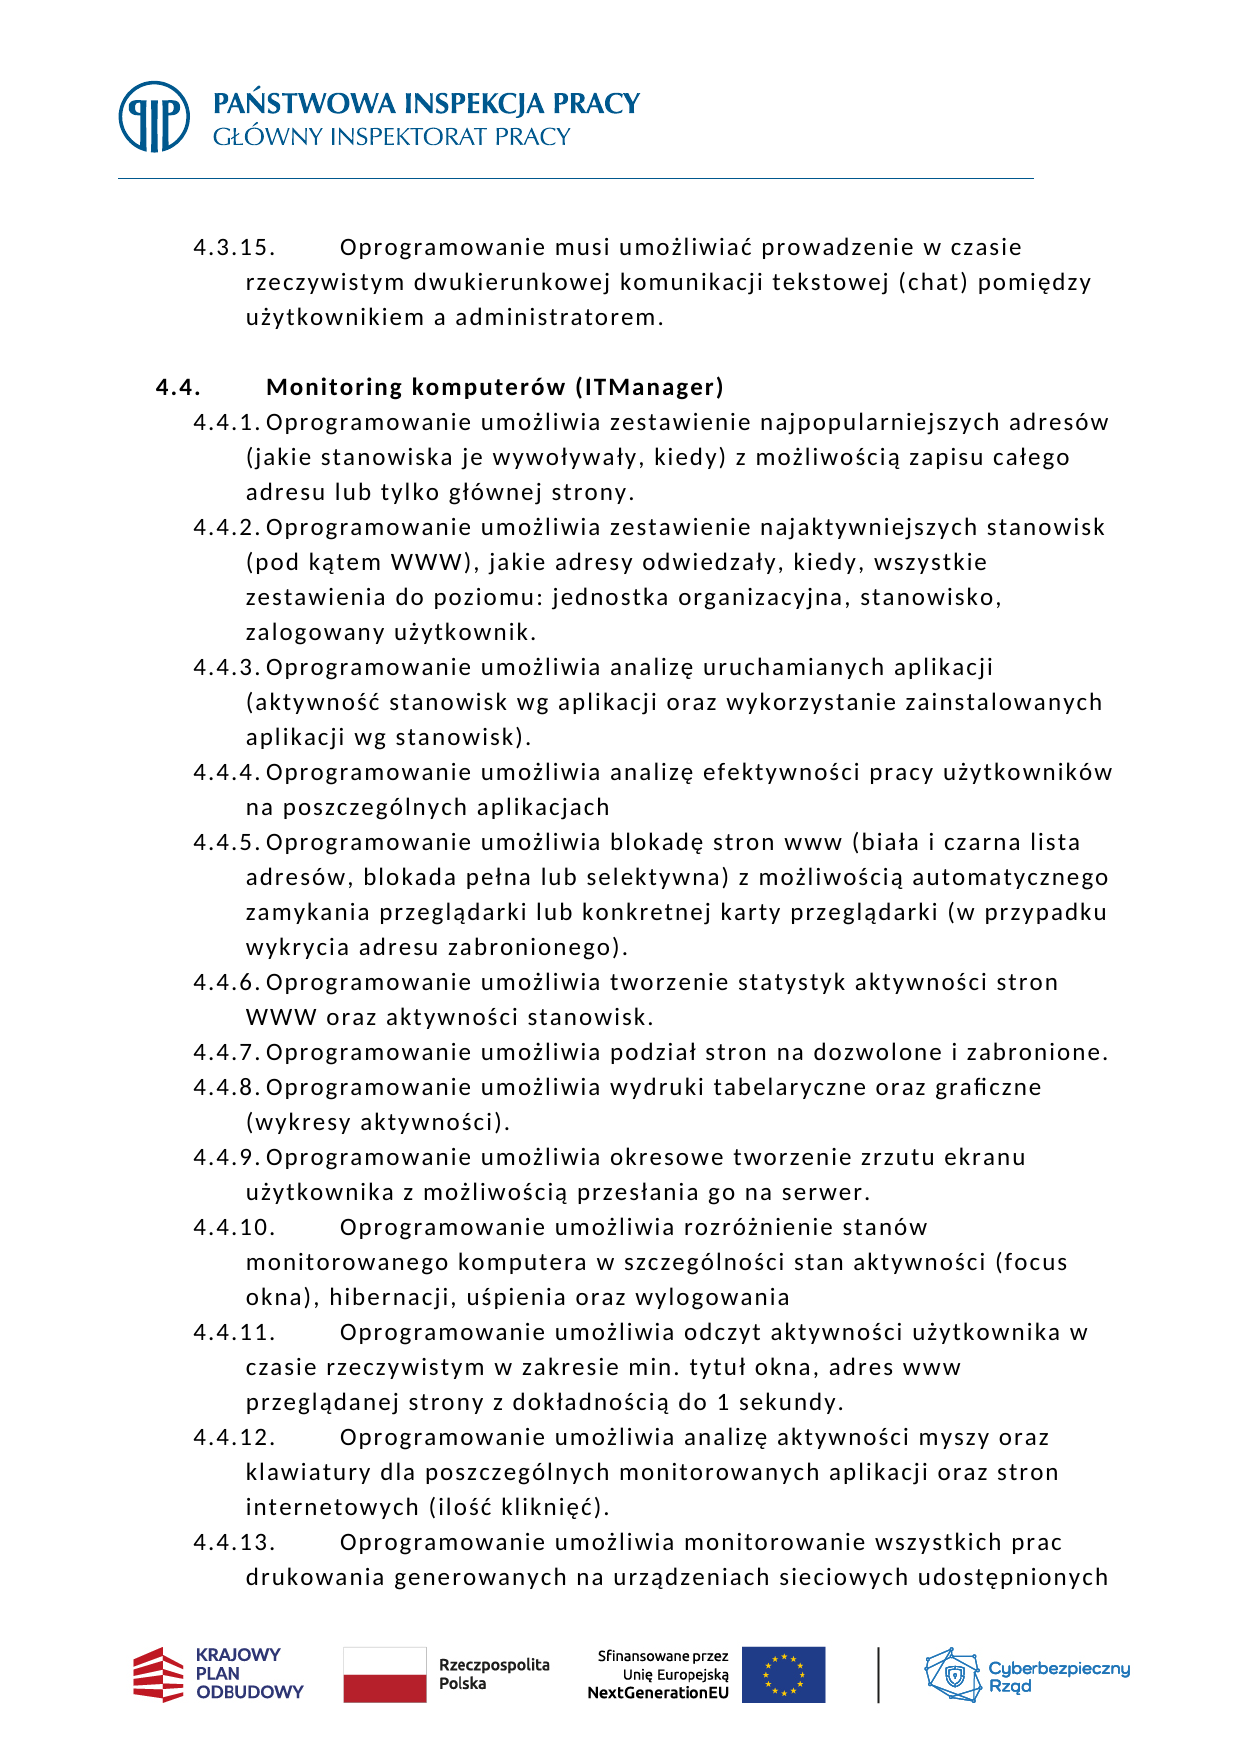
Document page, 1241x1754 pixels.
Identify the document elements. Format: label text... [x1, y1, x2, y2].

list Oprogramowanie umożliwia wydruki tabelaryczne oraz graficzne (wykresy aktywności). [193, 1071, 1122, 1137]
list Oprogramowanie umożliwia analizę uruchamianych aplikacji (aktywność stanowisk wg aplikacji oraz wykorzystanie zainstalowanych aplikacji wg stanowisk). [193, 651, 1122, 752]
list Monitoring komputerów (ITManager) [156, 371, 1122, 402]
list Oprogramowanie musi umożliwiać prowadzenie w czasie rzeczywistym dwukierunkowej komunikacji tekstowej (chat) pomiędzy użytkownikiem a administratorem. [193, 231, 1122, 332]
list Oprogramowanie umożliwia blokadę stron www (biała i czarna lista adresów, blokada pełna lub selektywna) z możliwością automatycznego zamykania przeglądarki lub konkretnej karty przeglądarki (w przypadku wykrycia adresu zabronionego). [193, 826, 1122, 962]
list Oprogramowanie umożliwia zestawienie najaktywniejszych stanowisk (pod kątem WWW), jakie adresy odwiedzały, kiedy, wszystkie zestawienia do poziomu: jednostka organizacyjna, stanowisko, zalogowany użytkownik. [193, 511, 1122, 647]
picture [118, 1631, 1147, 1718]
list Oprogramowanie umożliwia odczyt aktywności użytkownika w czasie rzeczywistym w zakresie min. tytuł okna, adres www przeglądanej strony z dokładnością do 1 sekundy. [193, 1316, 1122, 1417]
list Oprogramowanie umożliwia podział stron na dozwolone i zabronione. [193, 1036, 1122, 1067]
list Oprogramowanie umożliwia analizę efektywności pracy użytkowników na poszczególnych aplikacjach [193, 756, 1122, 822]
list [193, 1526, 1122, 1592]
list Oprogramowanie umożliwia tworzenie statystyk aktywności stron WWW oraz aktywności stanowisk. [193, 966, 1122, 1032]
list Oprogramowanie umożliwia rozróżnienie stanów monitorowanego komputera w szczególności stan aktywności (focus okna), hibernacji, uśpienia oraz wylogowania [193, 1211, 1122, 1312]
list Oprogramowanie umożliwia okresowe tworzenie zrzutu ekranu użytkownika z możliwością przesłania go na serwer. [193, 1141, 1122, 1207]
list Oprogramowanie umożliwia analizę aktywności myszy oraz klawiatury dla poszczególnych monitorowanych aplikacji oraz stron internetowych (ilość kliknięć). [193, 1421, 1122, 1522]
list Oprogramowanie umożliwia zestawienie najpopularniejszych adresów (jakie stanowiska je wywoływały, kiedy) z możliwością zapisu całego adresu lub tylko głównej strony. [193, 406, 1122, 507]
